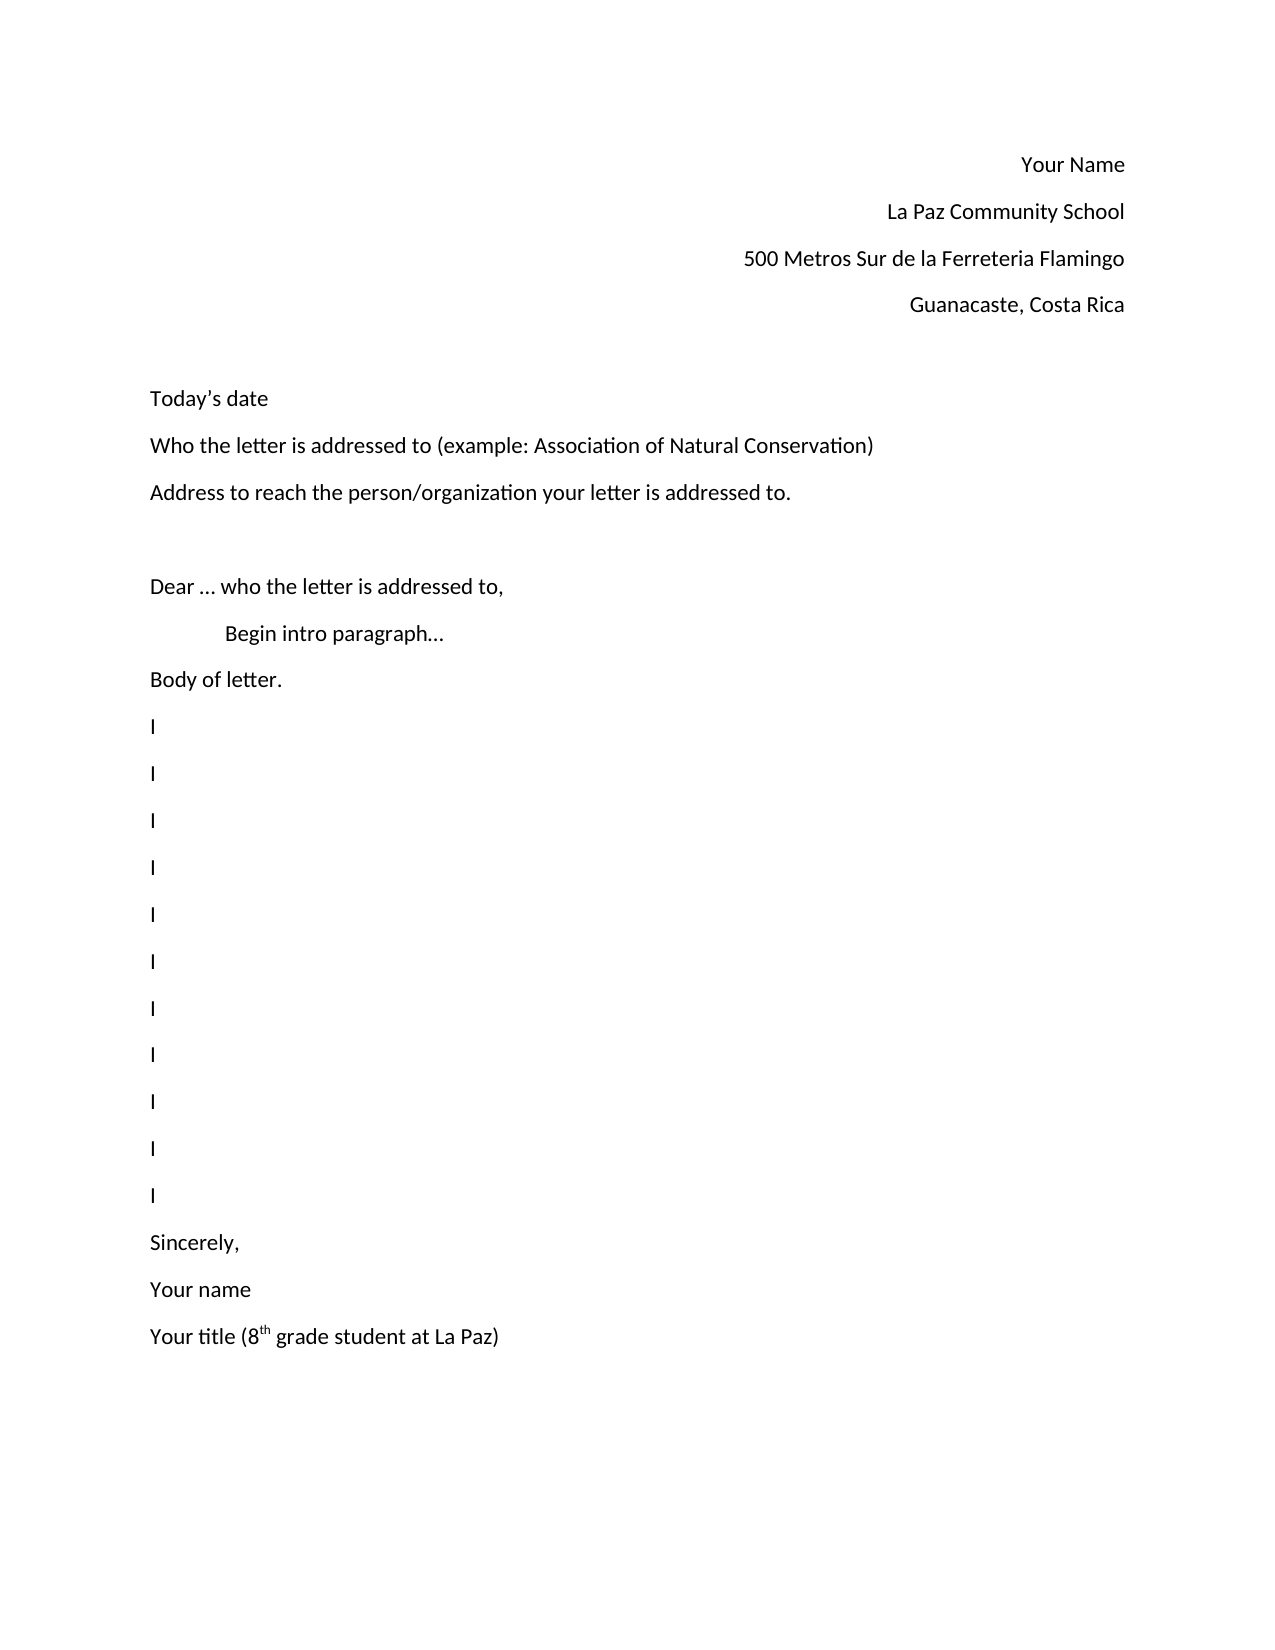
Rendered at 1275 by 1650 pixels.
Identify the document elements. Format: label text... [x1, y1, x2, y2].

text I [150, 994, 1125, 1022]
text Your Name [150, 150, 1125, 178]
text Who the letter is addressed to (example: Association of Natural Conservation) [150, 431, 1125, 459]
text Your title (8th grade student at La Paz) [150, 1322, 1125, 1350]
text I [150, 712, 1125, 741]
text Address to reach the person/organization your letter is addressed to. [150, 478, 1125, 506]
text I [150, 806, 1125, 834]
text Dear … who the letter is addressed to, [150, 572, 1125, 600]
text 500 Metros Sur de la Ferreteria Flamingo [150, 244, 1125, 272]
text I [150, 900, 1125, 928]
text I [150, 1134, 1125, 1162]
text Sincerely, [150, 1228, 1125, 1256]
text I [150, 759, 1125, 787]
text Today’s date [150, 384, 1125, 412]
text I [150, 1181, 1125, 1209]
text Your name [150, 1275, 1125, 1303]
text I [150, 1041, 1125, 1069]
text Begin intro paragraph… [150, 619, 1125, 647]
text Body of letter. [150, 666, 1125, 694]
text I [150, 1087, 1125, 1116]
text I [150, 947, 1125, 975]
text La Paz Community School [150, 197, 1125, 225]
text Guanacaste, Costa Rica [150, 291, 1125, 319]
text I [150, 853, 1125, 881]
